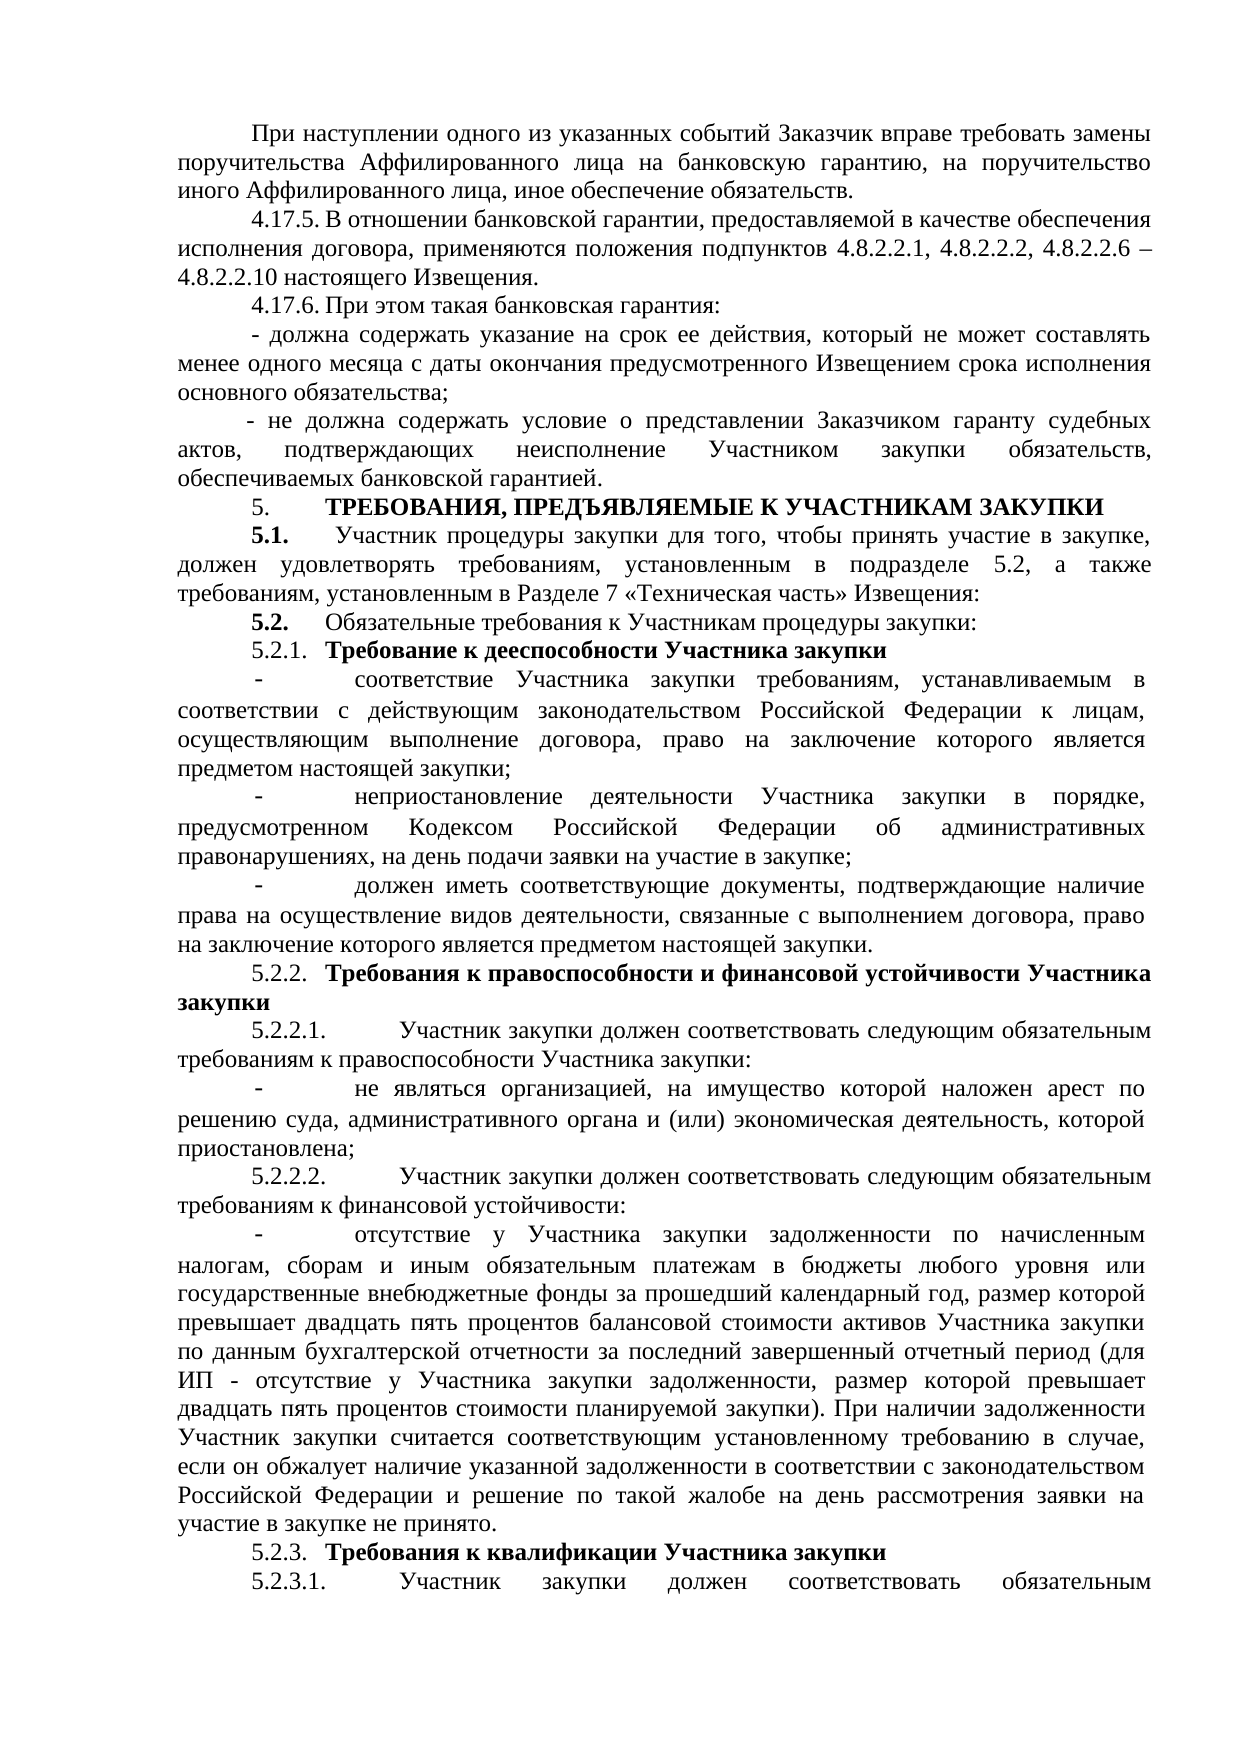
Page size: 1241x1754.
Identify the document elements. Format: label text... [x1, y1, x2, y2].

list ТРЕБОВАНИЯ, ПРЕДЪЯВЛЯЕМЫЕ К УЧАСТНИКАМ ЗАКУПКИ [177, 492, 1152, 521]
text - не должна содержать условие о представлении Заказчиком гаранту судебных актов, подтверждающих неисполнение Участником закупки обязательств, обеспечиваемых банковской гарантией. [177, 406, 1152, 492]
list Участник процедуры закупки для того, чтобы принять участие в закупке, должен удовлетворять требованиям, установленным в подразделе 5.2, а также требованиям, установленным в Разделе 7 «Техническая часть» Извещения: [177, 521, 1152, 607]
list Требования к квалификации Участника закупки [177, 1537, 1152, 1566]
list должен иметь соответствующие документы, подтверждающие наличие права на осуществление видов деятельности, связанные с выполнением договора, право на заключение которого является предметом настоящей закупки. [177, 870, 1146, 958]
list соответствие Участника закупки требованиям, устанавливаемым в соответствии с действующим законодательством Российской Федерации к лицам, осуществляющим выполнение договора, право на заключение которого является предметом настоящей закупки; [177, 664, 1146, 781]
list - должна содержать указание на срок ее действия, который не может составлять менее одного месяца с даты окончания предусмотренного Извещением срока исполнения основного обязательства; [177, 319, 1152, 406]
text При наступлении одного из указанных событий Заказчик вправе требовать замены поручительства Аффилированного лица на банковскую гарантию, на поручительство иного Аффилированного лица, иное обеспечение обязательств. [177, 118, 1152, 204]
list не являться организацией, на имущество которой наложен арест по решению суда, административного органа и (или) экономическая деятельность, которой приостановлена; [177, 1073, 1146, 1161]
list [177, 1566, 1152, 1595]
list При этом такая банковская гарантия: [177, 291, 1152, 319]
list Обязательные требования к Участникам процедуры закупки: [177, 607, 1152, 636]
list Участник закупки должен соответствовать следующим обязательным требованиям к правоспособности Участника закупки: [177, 1016, 1152, 1073]
list Участник закупки должен соответствовать следующим обязательным требованиям к финансовой устойчивости: [177, 1161, 1152, 1219]
list отсутствие у Участника закупки задолженности по начисленным налогам, сборам и иным обязательным платежам в бюджеты любого уровня или государственные внебюджетные фонды за прошедший календарный год, размер которой превышает двадцать пять процентов балансовой стоимости активов Участника закупки по данным бухгалтерской отчетности за последний завершенный отчетный период (для ИП - отсутствие у Участника закупки задолженности, размер которой превышает двадцать пять процентов стоимости планируемой закупки). При наличии задолженности Участник закупки считается соответствующим установленному требованию в случае, если он обжалует наличие указанной задолженности в соответствии с законодательством Российской Федерации и решение по такой жалобе на день рассмотрения заявки на участие в закупке не принято. [177, 1219, 1146, 1537]
list Требование к дееспособности Участника закупки [177, 636, 1152, 664]
list В отношении банковской гарантии, предоставляемой в качестве обеспечения исполнения договора, применяются положения подпунктов 4.8.2.2.1, 4.8.2.2.2, 4.8.2.2.6 – 4.8.2.2.10 настоящего Извещения. [177, 204, 1152, 291]
list Требования к правоспособности и финансовой устойчивости Участника закупки [177, 958, 1152, 1016]
list неприостановление деятельности Участника закупки в порядке, предусмотренном Кодексом Российской Федерации об административных правонарушениях, на день подачи заявки на участие в закупке; [177, 781, 1146, 870]
